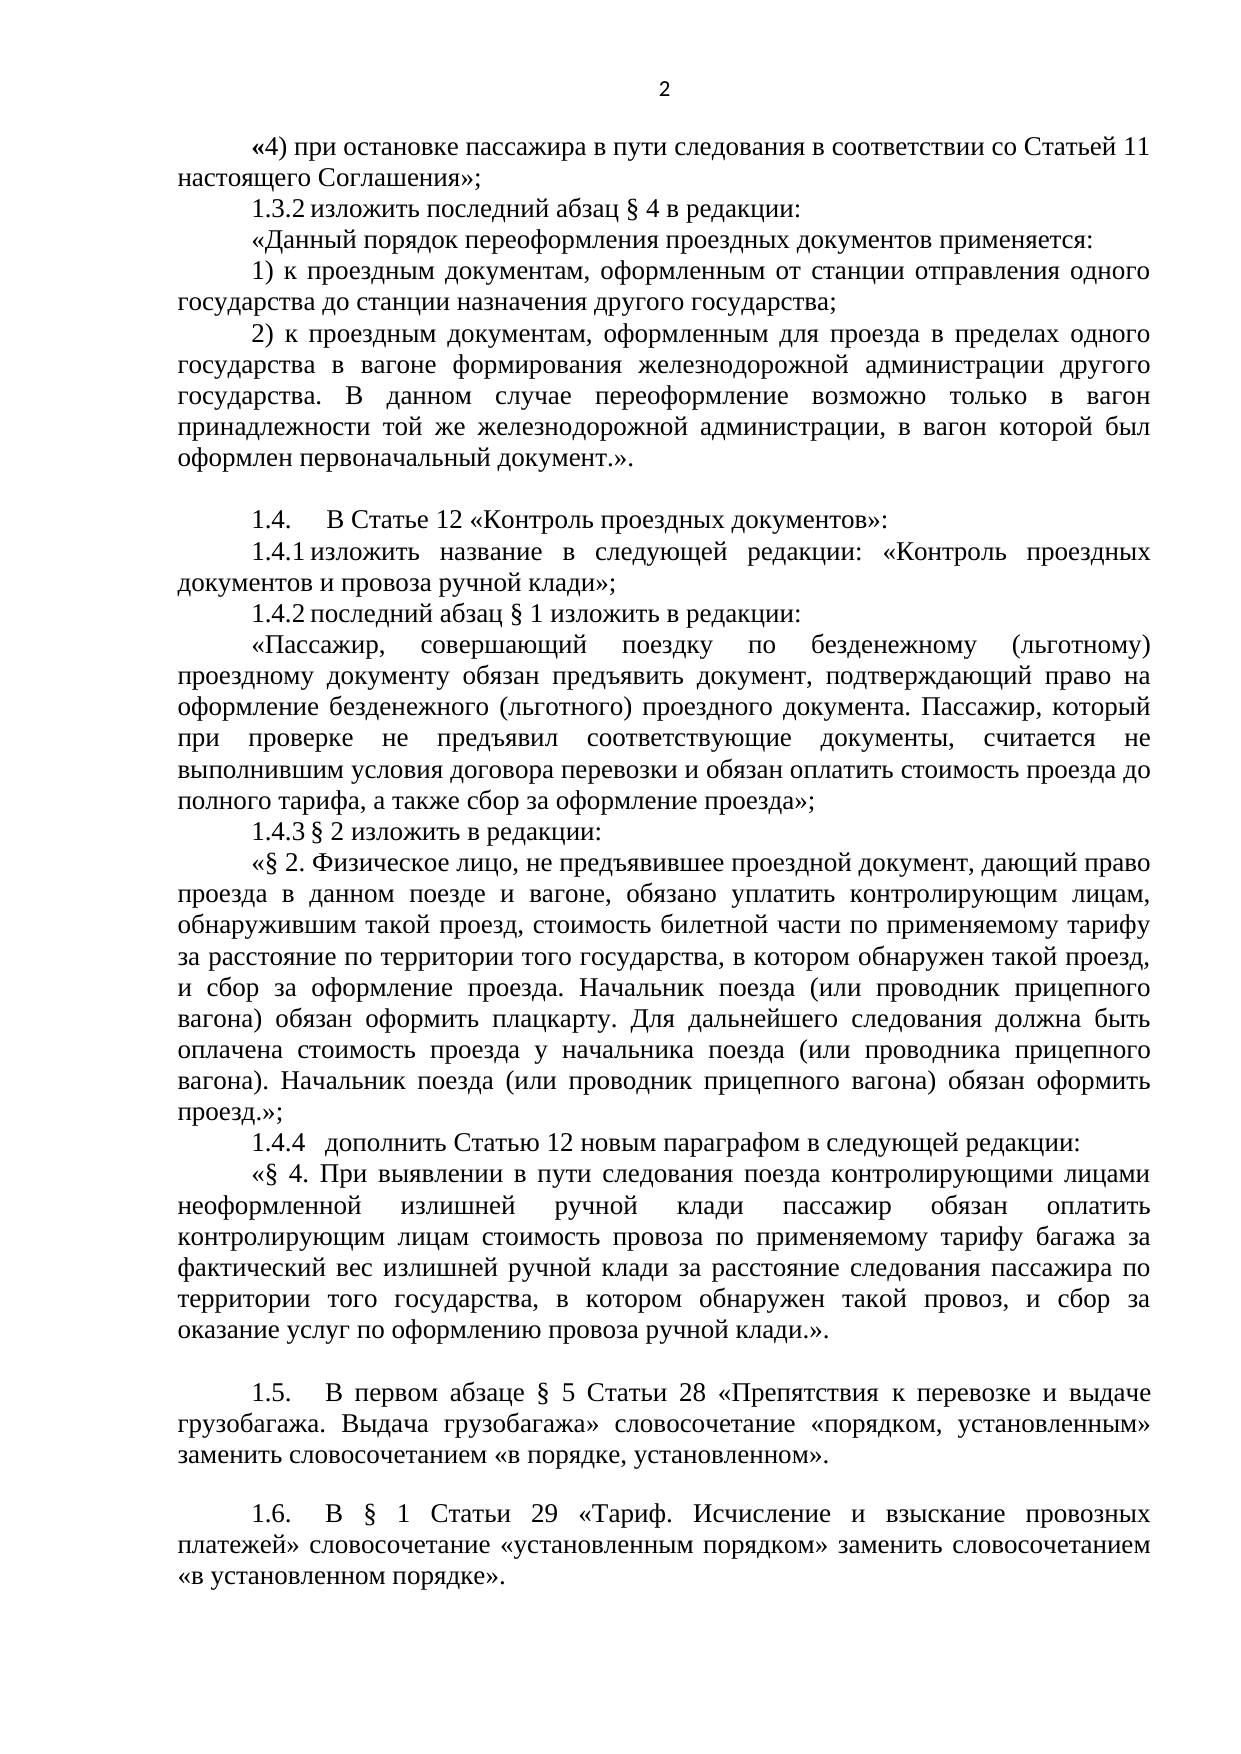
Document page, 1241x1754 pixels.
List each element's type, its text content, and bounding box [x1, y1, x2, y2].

text «4) при остановке пассажира в пути следования в соответствии со Статьей 11 настоящего Соглашения»; [177, 130, 1152, 192]
list последний абзац § 1 изложить в редакции: [251, 597, 1152, 628]
list дополнить Статью 12 новым параграфом в следующей редакции: [177, 1126, 1152, 1158]
subtitle В первом абзаце § 5 Статьи 28 «Препятствия к перевозке и выдаче грузобагажа. Выдача грузобагажа» словосочетание «порядком, установленным» заменить словосочетанием «в порядке, установленном». [177, 1376, 1152, 1469]
list изложить последний абзац § 4 в редакции: [251, 192, 1152, 223]
list «§ 2. Физическое лицо, не предъявившее проездной документ, дающий право проезда в данном поезде и вагоне, обязано уплатить контролирующим лицам, обнаружившим такой проезд, стоимость билетной части по применяемому тарифу за расстояние по территории того государства, в котором обнаружен такой проезд, и сбор за оформление проезда. Начальник поезда (или проводник прицепного вагона) обязан оформить плацкарту. Для дальнейшего следования должна быть оплачена стоимость проезда у начальника поезда (или проводника прицепного вагона). Начальник поезда (или проводник прицепного вагона) обязан оформить проезд.»; [177, 846, 1152, 1126]
text «§ 4. При выявлении в пути следования поезда контролирующими лицами неоформленной излишней ручной клади пассажир обязан оплатить контролирующим лицам стоимость провоза по применяемому тарифу багажа за фактический вес излишней ручной клади за расстояние следования пассажира по территории того государства, в котором обнаружен такой провоз, и сбор за оказание услуг по оформлению провоза ручной клади.». [177, 1158, 1152, 1344]
list § 2 изложить в редакции: [177, 815, 1152, 846]
text «Данный порядок переоформления проездных документов применяется: [177, 223, 1152, 254]
list В § 1 Статьи 29 «Тариф. Исчисление и взыскание провозных платежей» словосочетание «установленным порядком» заменить словосочетанием «в установленном порядке». [177, 1497, 1152, 1591]
text 2) к проездным документам, оформленным для проезда в пределах одного государства в вагоне формирования железнодорожной администрации другого государства. В данном случае переоформление возможно только в вагон принадлежности той же железнодорожной администрации, в вагон которой был оформлен первоначальный документ.». [177, 317, 1152, 472]
list изложить название в следующей редакции: «Контроль проездных документов и провоза ручной клади»; [177, 535, 1152, 597]
text «Пассажир, совершающий поездку по безденежному (льготному) проездному документу обязан предъявить документ, подтверждающий право на оформление безденежного (льготного) проездного документа. Пассажир, который при проверке не предъявил соответствующие документы, считается не выполнившим условия договора перевозки и обязан оплатить стоимость проезда до полного тарифа, а также сбор за оформление проезда»; [177, 628, 1152, 815]
list В Статье 12 «Контроль проездных документов»: [251, 503, 1152, 535]
text 1) к проездным документам, оформленным от станции отправления одного государства до станции назначения другого государства; [177, 254, 1152, 317]
